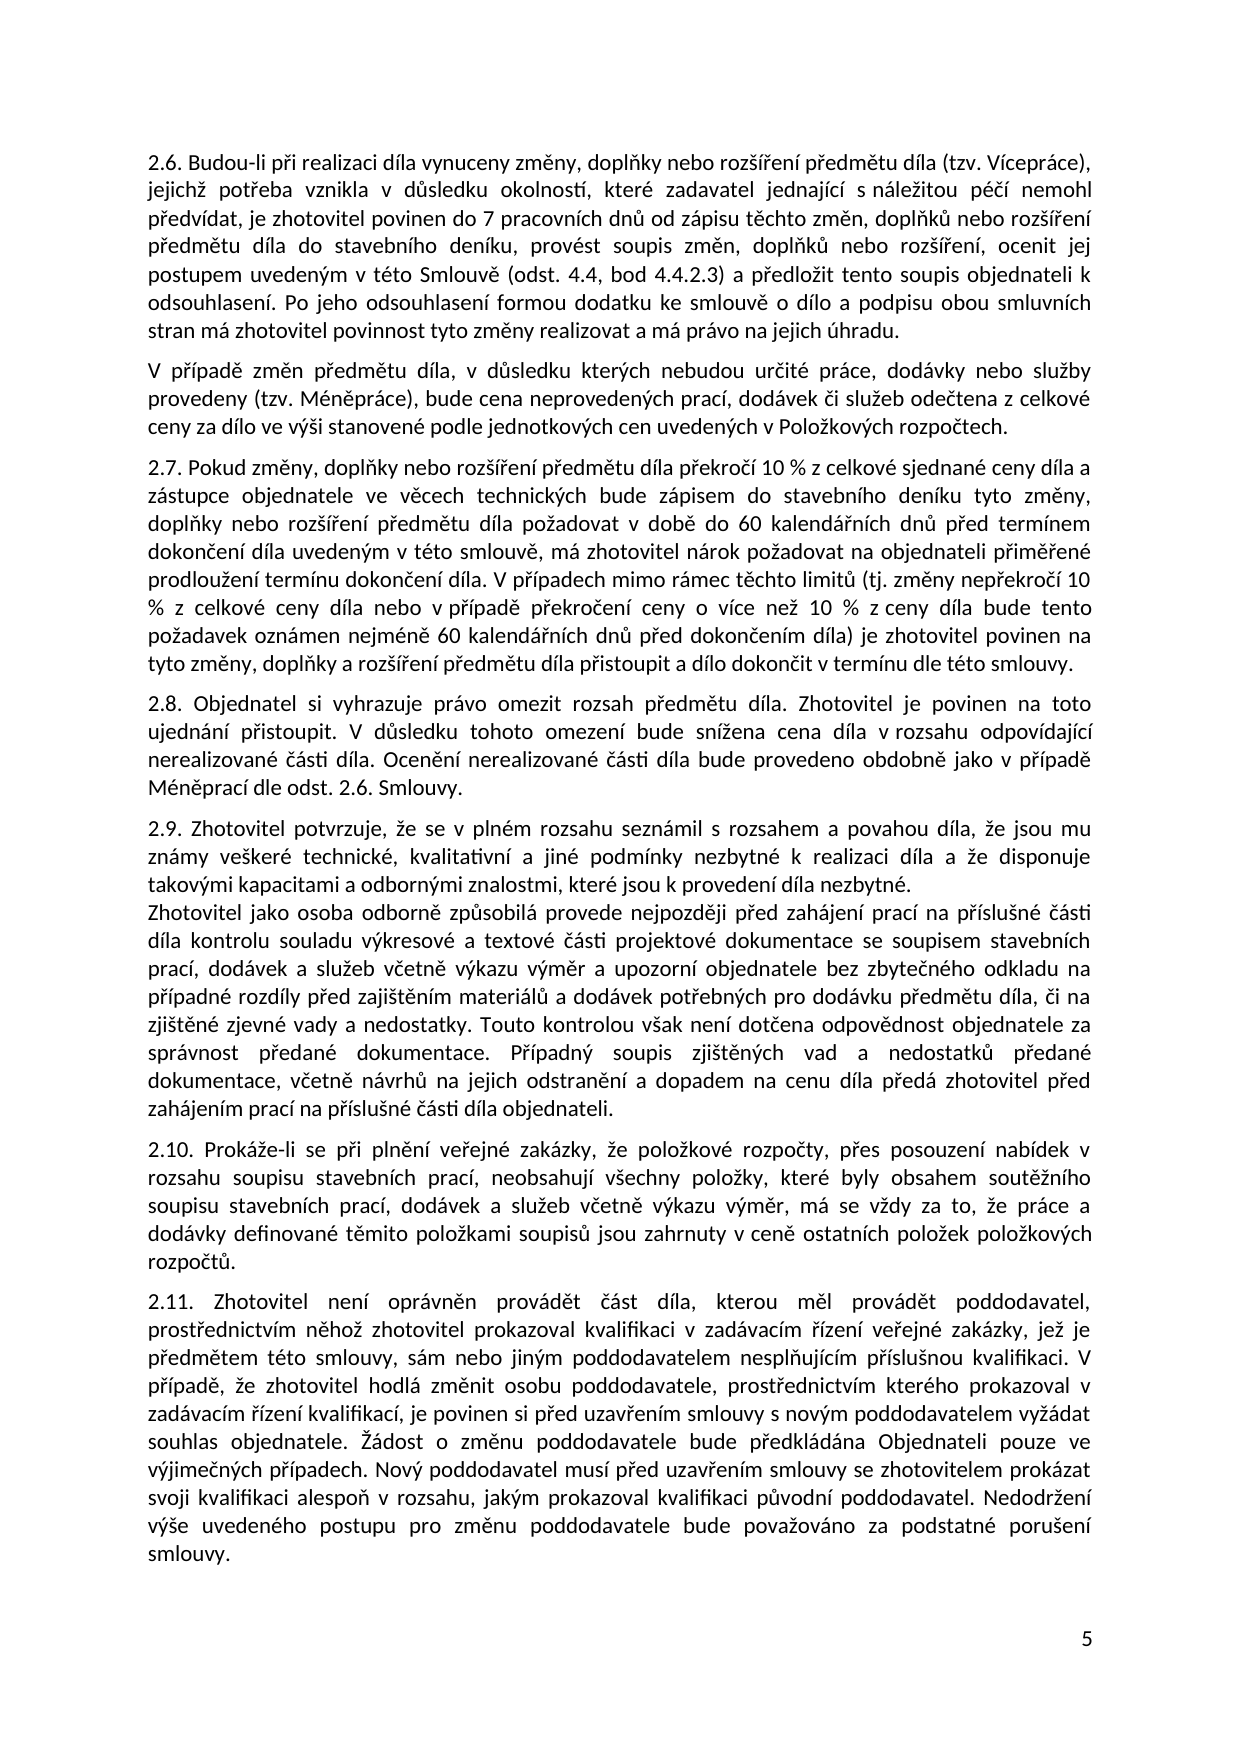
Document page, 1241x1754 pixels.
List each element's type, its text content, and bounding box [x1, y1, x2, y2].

text V případě změn předmětu díla, v důsledku kterých nebudou určité práce, dodávky nebo služby provedeny (tzv. Méněpráce), bude cena neprovedených prací, dodávek či služeb odečtena z celkové ceny za dílo ve výši stanovené podle jednotkových cen uvedených v Položkových rozpočtech. [148, 356, 1093, 440]
text 2.11. Zhotovitel není oprávněn provádět část díla, kterou měl provádět poddodavatel, prostřednictvím něhož zhotovitel prokazoval kvalifikaci v zadávacím řízení veřejné zakázky, jež je předmětem této smlouvy, sám nebo jiným poddodavatelem nesplňujícím příslušnou kvalifikaci. V případě, že zhotovitel hodlá změnit osobu poddodavatele, prostřednictvím kterého prokazoval v zadávacím řízení kvalifikací, je povinen si před uzavřením smlouvy s novým poddodavatelem vyžádat souhlas objednatele. Žádost o změnu poddodavatele bude předkládána Objednateli pouze ve výjimečných případech. Nový poddodavatel musí před uzavřením smlouvy se zhotovitelem prokázat svoji kvalifikaci alespoň v rozsahu, jakým prokazoval kvalifikaci původní poddodavatel. Nedodržení výše uvedeného postupu pro změnu poddodavatele bude považováno za podstatné porušení smlouvy. [148, 1287, 1093, 1568]
text 2.9. Zhotovitel potvrzuje, že se v plném rozsahu seznámil s rozsahem a povahou díla, že jsou mu známy veškeré technické, kvalitativní a jiné podmínky nezbytné k realizaci díla a že disponuje takovými kapacitami a odbornými znalostmi, které jsou k provedení díla nezbytné. [148, 814, 1093, 898]
text Zhotovitel jako osoba odborně způsobilá provede nejpozději před zahájení prací na příslušné části díla kontrolu souladu výkresové a textové části projektové dokumentace se soupisem stavebních prací, dodávek a služeb včetně výkazu výměr a upozorní objednatele bez zbytečného odkladu na případné rozdíly před zajištěním materiálů a dodávek potřebných pro dodávku předmětu díla, či na zjištěné zjevné vady a nedostatky. Touto kontrolou však není dotčena odpovědnost objednatele za správnost předané dokumentace. Případný soupis zjištěných vad a nedostatků předané dokumentace, včetně návrhů na jejich odstranění a dopadem na cenu díla předá zhotovitel před zahájením prací na příslušné části díla objednateli. [148, 898, 1093, 1122]
text 2.7. Pokud změny, doplňky nebo rozšíření předmětu díla překročí 10 % z celkové sjednané ceny díla a zástupce objednatele ve věcech technických bude zápisem do stavebního deníku tyto změny, doplňky nebo rozšíření předmětu díla požadovat v době do 60 kalendářních dnů před termínem dokončení díla uvedeným v této smlouvě, má zhotovitel nárok požadovat na objednateli přiměřené prodloužení termínu dokončení díla. V případech mimo rámec těchto limitů (tj. změny nepřekročí 10 % z celkové ceny díla nebo v případě překročení ceny o více než 10 % z ceny díla bude tento požadavek oznámen nejméně 60 kalendářních dnů před dokončením díla) je zhotovitel povinen na tyto změny, doplňky a rozšíření předmětu díla přistoupit a dílo dokončit v termínu dle této smlouvy. [148, 453, 1093, 677]
text 2.8. Objednatel si vyhrazuje právo omezit rozsah předmětu díla. Zhotovitel je povinen na toto ujednání přistoupit. V důsledku tohoto omezení bude snížena cena díla v rozsahu odpovídající nerealizované části díla. Ocenění nerealizované části díla bude provedeno obdobně jako v případě Méněprací dle odst. 2.6. Smlouvy. [148, 689, 1093, 802]
text 2.10. Prokáže-li se při plnění veřejné zakázky, že položkové rozpočty, přes posouzení nabídek v rozsahu soupisu stavebních prací, neobsahují všechny položky, které byly obsahem soutěžního soupisu stavebních prací, dodávek a služeb včetně výkazu výměr, má se vždy za to, že práce a dodávky definované těmito položkami soupisů jsou zahrnuty v ceně ostatních položek položkových rozpočtů. [148, 1135, 1093, 1275]
text 2.6. Budou-li při realizaci díla vynuceny změny, doplňky nebo rozšíření předmětu díla (tzv. Vícepráce), jejichž potřeba vznikla v důsledku okolností, které zadavatel jednající s náležitou péčí nemohl předvídat, je zhotovitel povinen do 7 pracovních dnů od zápisu těchto změn, doplňků nebo rozšíření předmětu díla do stavebního deníku, provést soupis změn, doplňků nebo rozšíření, ocenit jej postupem uvedeným v této Smlouvě (odst. 4.4, bod 4.4.2.3) a předložit tento soupis objednateli k odsouhlasení. Po jeho odsouhlasení formou dodatku ke smlouvě o dílo a podpisu obou smluvních stran má zhotovitel povinnost tyto změny realizovat a má právo na jejich úhradu. [148, 148, 1093, 344]
